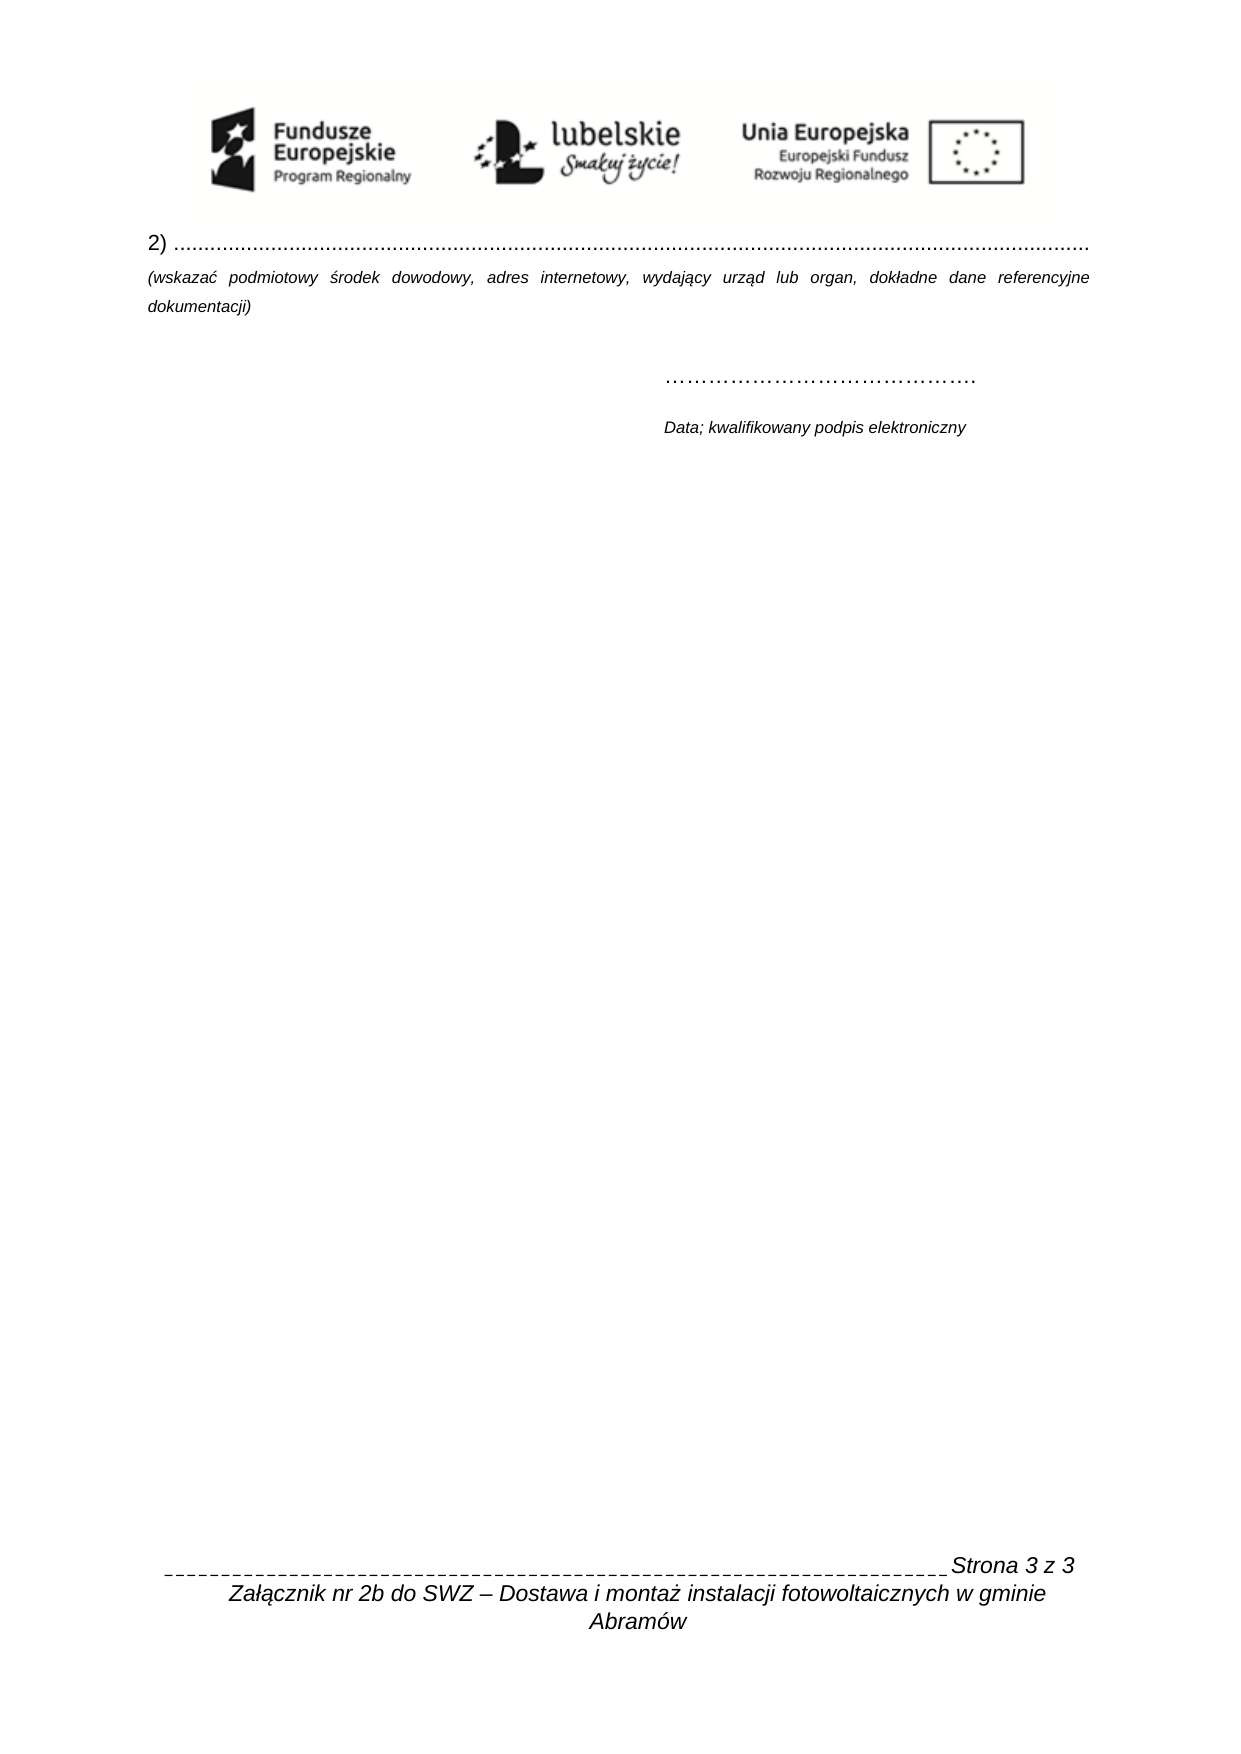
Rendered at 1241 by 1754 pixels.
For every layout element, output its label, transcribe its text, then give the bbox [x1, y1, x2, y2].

text (wskazać podmiotowy środek dowodowy, adres internetowy, wydający urząd lub organ, dokładne dane referencyjne dokumentacji) [148, 268, 1093, 316]
picture [185, 73, 1056, 230]
text ……………………………………. [148, 363, 1093, 388]
text Data; kwalifikowany podpis elektroniczny [148, 418, 1093, 437]
text 2) ....................................................................................................................................................... [148, 230, 1093, 255]
